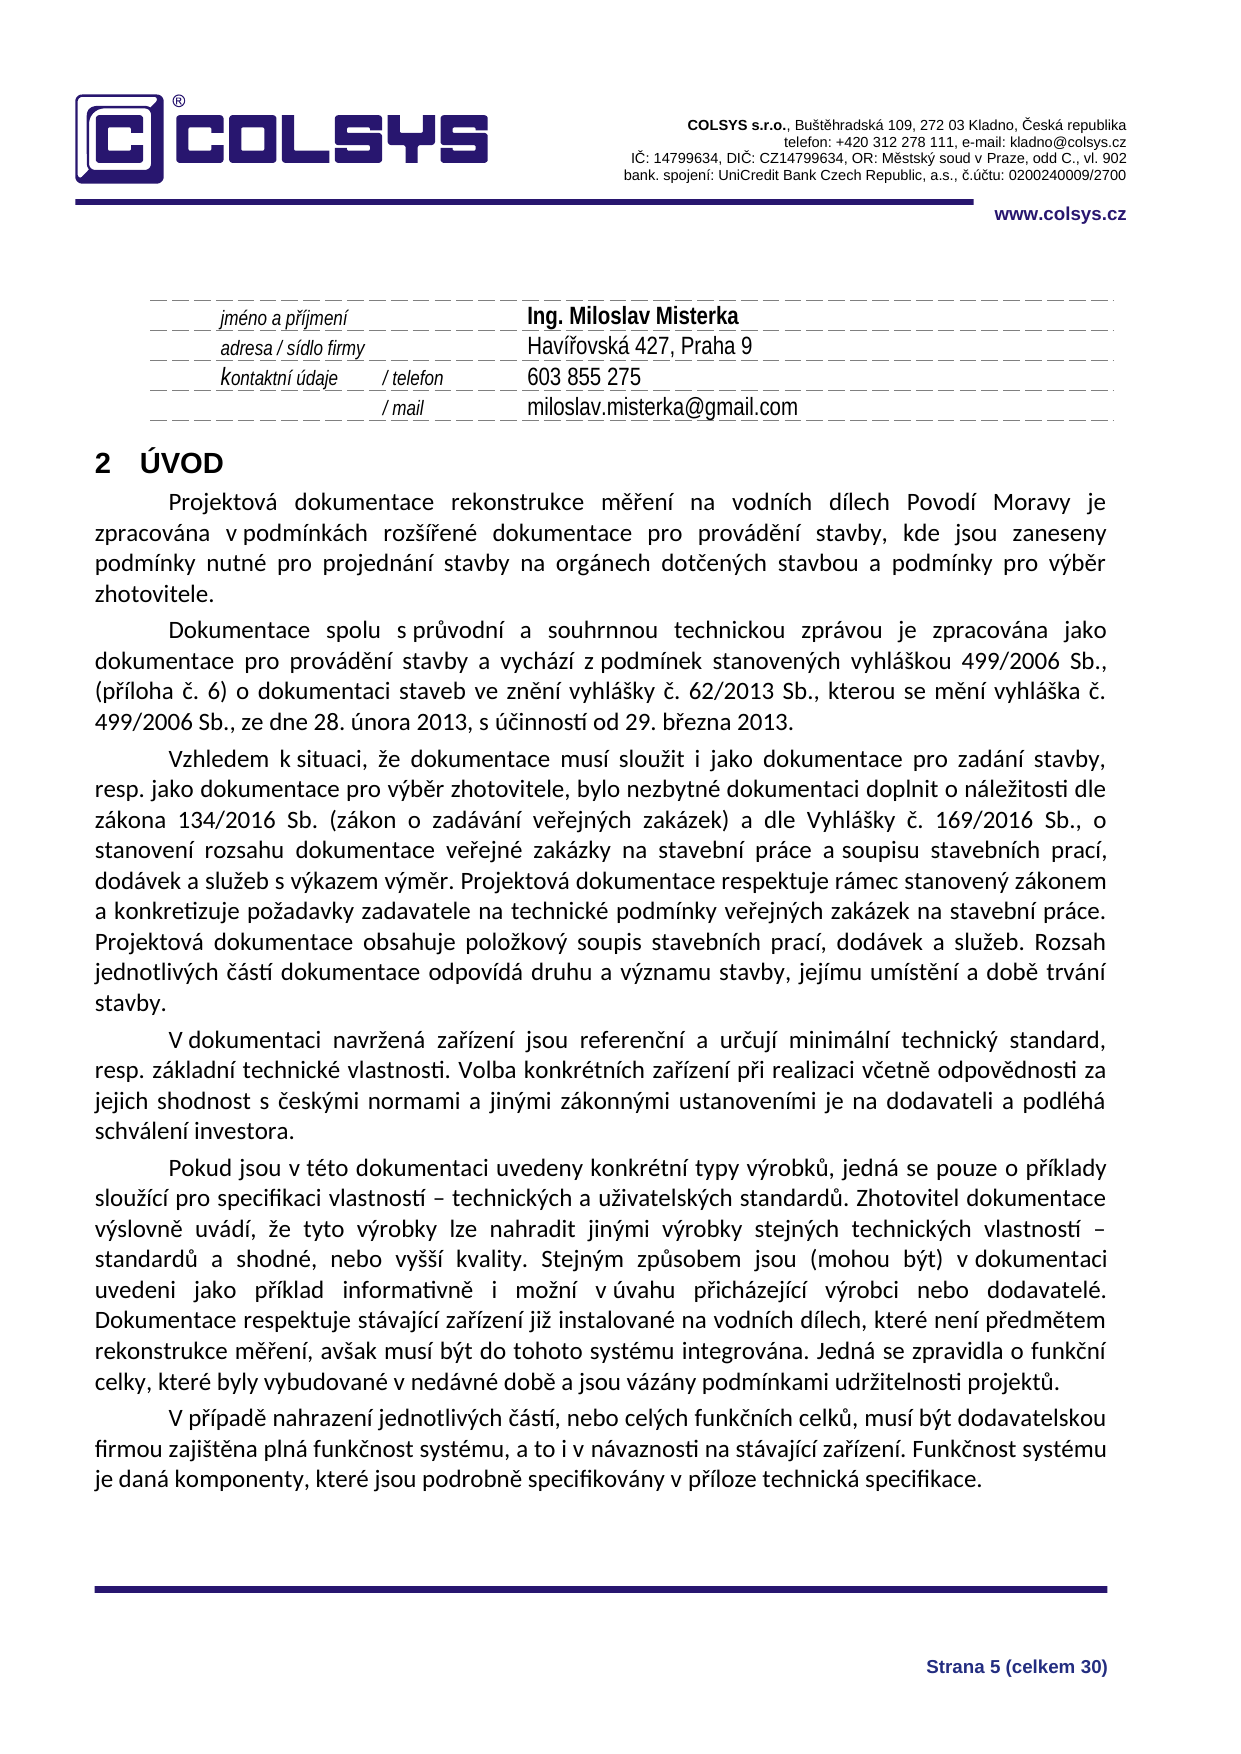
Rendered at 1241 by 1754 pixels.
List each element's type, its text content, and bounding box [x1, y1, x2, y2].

text V případě nahrazení jednotlivých částí, nebo celých funkčních celků, musí být dodavatelskou firmou zajištěna plná funkčnost systému, a to i v návaznosti na stávající zařízení. Funkčnost systému je daná komponenty, které jsou podrobně specifikovány v příloze technická specifikace. [94, 1402, 1107, 1494]
text Vzhledem k situaci, že dokumentace musí sloužit i jako dokumentace pro zadání stavby, resp. jako dokumentace pro výběr zhotovitele, bylo nezbytné dokumentaci doplnit o náležitosti dle zákona 134/2016 Sb. (zákon o zadávání veřejných zakázek) a dle Vyhlášky č. 169/2016 Sb., o stanovení rozsahu dokumentace veřejné zakázky na stavební práce a soupisu stavebních prací, dodávek a služeb s výkazem výměr. Projektová dokumentace respektuje rámec stanovený zákonem a konkretizuje požadavky zadavatele na technické podmínky veřejných zakázek na stavební práce. Projektová dokumentace obsahuje položkový soupis stavebních prací, dodávek a služeb. Rozsah jednotlivých částí dokumentace odpovídá druhu a významu stavby, jejímu umístění a době trvání stavby. [94, 743, 1107, 1017]
table_cell Havířovská 427, Praha 9 [457, 330, 1113, 360]
text Dokumentace spolu s průvodní a souhrnnou technickou zprávou je zpracována jako dokumentace pro provádění stavby a vychází z podmínek stanovených vyhláškou 499/2006 Sb., (příloha č. 6) o dokumentaci staveb ve znění vyhlášky č. 62/2013 Sb., kterou se mění vyhláška č. 499/2006 Sb., ze dne 28. února 2013, s účinností od 29. března 2013. [94, 614, 1107, 737]
table_cell / mail [150, 390, 457, 420]
text Projektová dokumentace rekonstrukce měření na vodních dílech Povodí Moravy je zpracována v podmínkách rozšířené dokumentace pro provádění stavby, kde jsou zaneseny podmínky nutné pro projednání stavby na orgánech dotčených stavbou a podmínky pro výběr zhotovitele. [94, 486, 1107, 608]
text Úvod [94, 446, 1107, 480]
table_cell kontaktní údaje / telefon [150, 360, 457, 390]
table_cell adresa / sídlo firmy [150, 330, 457, 360]
table_cell miloslav.misterka@gmail.com [457, 390, 1113, 420]
table_cell jméno a příjmení [150, 300, 457, 330]
table_cell Ing. Miloslav Misterka [457, 300, 1113, 330]
table_cell 603 855 275 [457, 360, 1113, 390]
text Pokud jsou v této dokumentaci uvedeny konkrétní typy výrobků, jedná se pouze o příklady sloužící pro specifikaci vlastností – technických a uživatelských standardů. Zhotovitel dokumentace výslovně uvádí, že tyto výrobky lze nahradit jinými výrobky stejných technických vlastností – standardů a shodné, nebo vyšší kvality. Stejným způsobem jsou (mohou být) v dokumentaci uvedeni jako příklad informativně i možní v úvahu přicházející výrobci nebo dodavatelé. Dokumentace respektuje stávající zařízení již instalované na vodních dílech, které není předmětem rekonstrukce měření, avšak musí být do tohoto systému integrována. Jedná se zpravidla o funkční celky, které byly vybudované v nedávné době a jsou vázány podmínkami udržitelnosti projektů. [94, 1152, 1107, 1396]
text V dokumentaci navržená zařízení jsou referenční a určují minimální technický standard, resp. základní technické vlastnosti. Volba konkrétních zařízení při realizaci včetně odpovědnosti za jejich shodnost s českými normami a jinými zákonnými ustanoveními je na dodavateli a podléhá schválení investora. [94, 1024, 1107, 1146]
